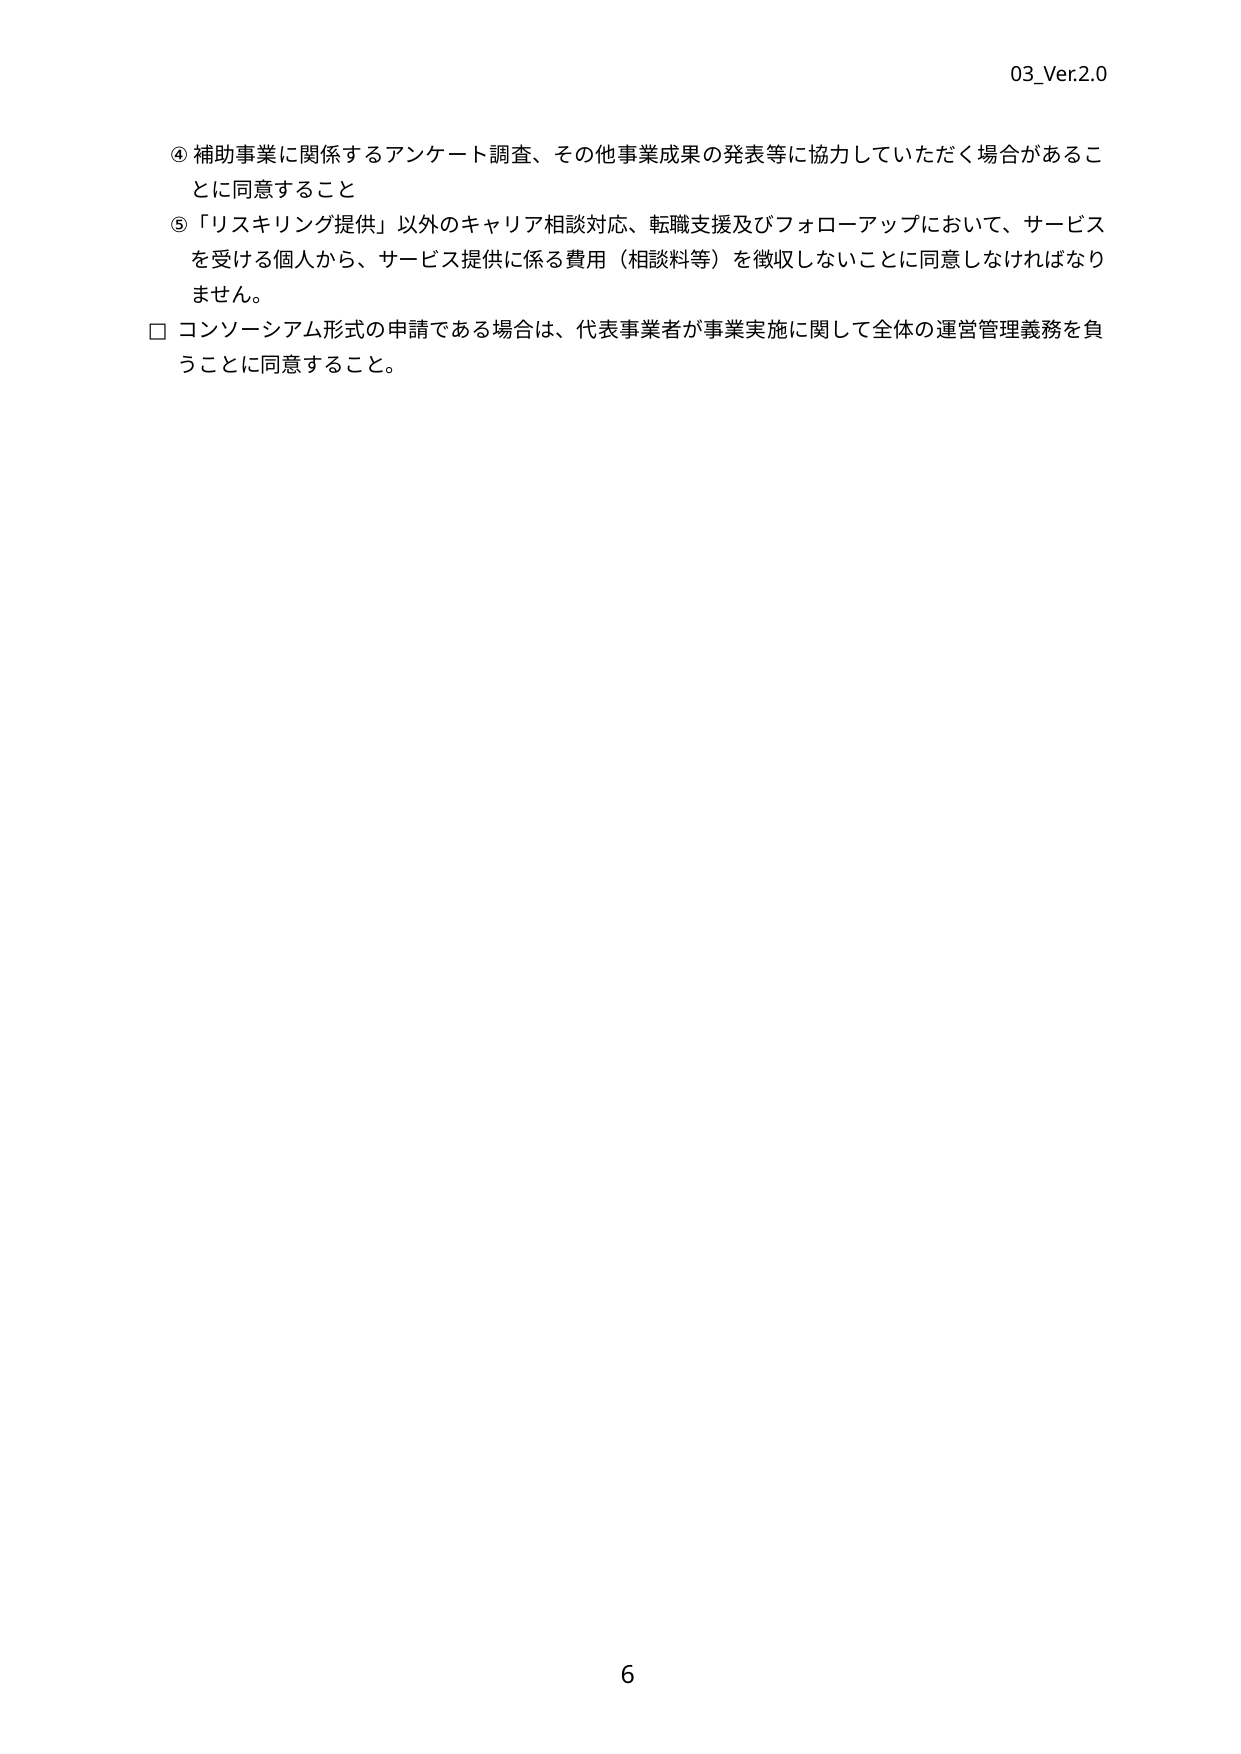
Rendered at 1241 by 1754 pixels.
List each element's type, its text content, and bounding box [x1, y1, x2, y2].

list コンソーシアム形式の申請である場合は、代表事業者が事業実施に関して全体の運営管理義務を負うことに同意すること。 [148, 311, 1107, 381]
text ④補助事業に関係するアンケート調査、その他事業成果の発表等に協力していただく場合があることに同意すること [169, 136, 1107, 206]
text ⑤「リスキリング提供」以外のキャリア相談対応、転職支援及びフォローアップにおいて、サービスを受ける個人から、サービス提供に係る費用（相談料等）を徴収しないことに同意しなければなりません。 [169, 206, 1107, 311]
